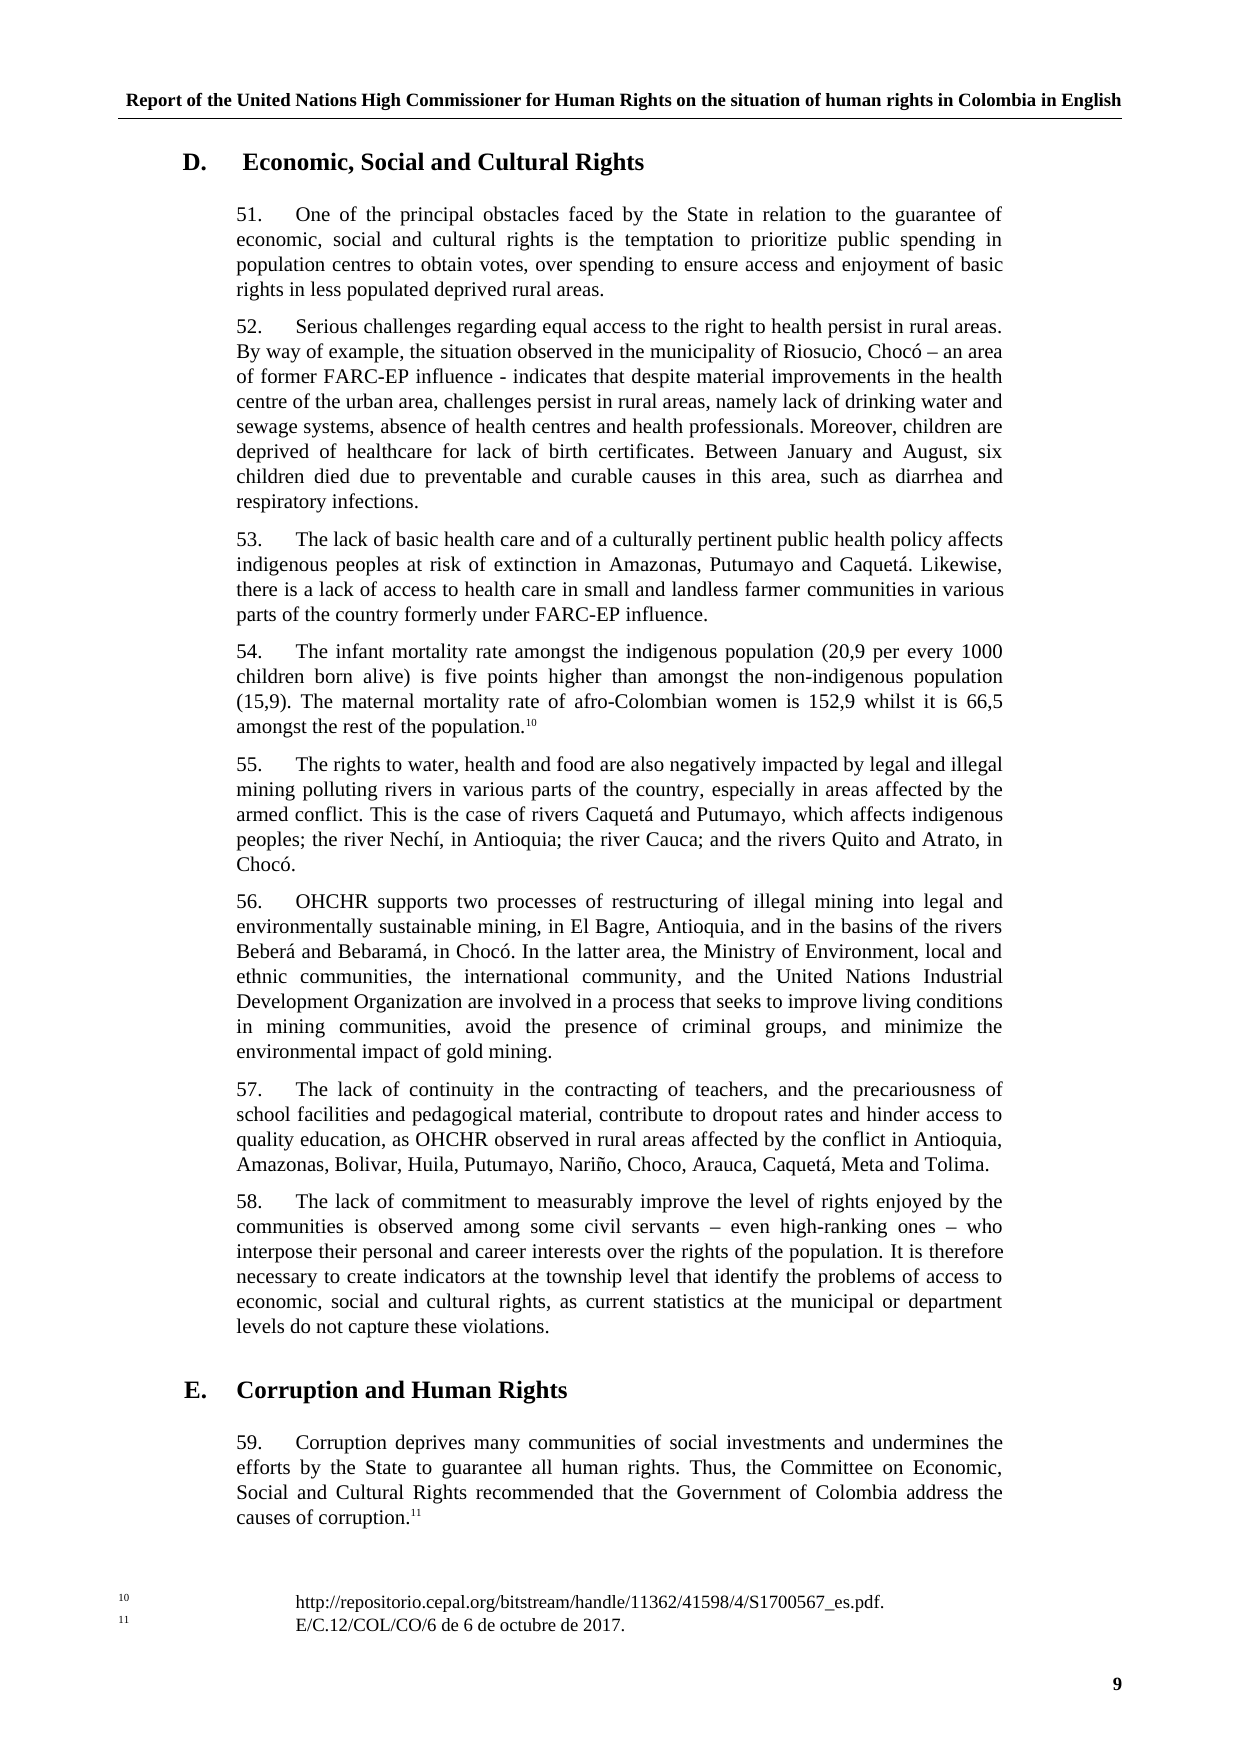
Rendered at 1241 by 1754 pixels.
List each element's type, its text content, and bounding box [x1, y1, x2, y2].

text 55. The rights to water, health and food are also negatively impacted by legal and illegal mining polluting rivers in various parts of the country, especially in areas affected by the armed conflict. This is the case of rivers Caquetá and Putumayo, which affects indigenous peoples; the river Nechí, in Antioquia; the river Cauca; and the rivers Quito and Atrato, in Chocó. [236, 751, 1004, 876]
text 54. The infant mortality rate amongst the indigenous population (20,9 per every 1000 children born alive) is five points higher than amongst the non-indigenous population (15,9). The maternal mortality rate of afro-Colombian women is 152,9 whilst it is 66,5 amongst the rest of the population. [236, 638, 1004, 738]
text 59. Corruption deprives many communities of social investments and undermines the efforts by the State to guarantee all human rights. Thus, the Committee on Economic, Social and Cultural Rights recommended that the Government of Colombia address the causes of corruption. [236, 1429, 1004, 1529]
text E. Corruption and Human Rights [118, 1376, 1004, 1404]
text 57. The lack of continuity in the contracting of teachers, and the precariousness of school facilities and pedagogical material, contribute to dropout rates and hinder access to quality education, as OHCHR observed in rural areas affected by the conflict in Antioquia, Amazonas, Bolivar, Huila, Putumayo, Nariño, Choco, Arauca, Caquetá, Meta and Tolima. [236, 1076, 1004, 1176]
text 53. The lack of basic health care and of a culturally pertinent public health policy affects indigenous peoples at risk of extinction in Amazonas, Putumayo and Caquetá. Likewise, there is a lack of access to health care in small and landless farmer communities in various parts of the country formerly under FARC-EP influence. [236, 526, 1004, 626]
text 52. Serious challenges regarding equal access to the right to health persist in rural areas. By way of example, the situation observed in the municipality of Riosucio, Chocó – an area of former FARC-EP influence - indicates that despite material improvements in the health centre of the urban area, challenges persist in rural areas, namely lack of drinking water and sewage systems, absence of health centres and health professionals. Moreover, children are deprived of healthcare for lack of birth certificates. Between January and August, six children died due to preventable and curable causes in this area, such as diarrhea and respiratory infections. [236, 313, 1004, 513]
text 58. The lack of commitment to measurably improve the level of rights enjoyed by the communities is observed among some civil servants – even high-ranking ones – who interpose their personal and career interests over the rights of the population. It is therefore necessary to create indicators at the township level that identify the problems of access to economic, social and cultural rights, as current statistics at the municipal or department levels do not capture these violations. [236, 1188, 1004, 1338]
text D. Economic, Social and Cultural Rights [118, 148, 1004, 176]
text 51. One of the principal obstacles faced by the State in relation to the guarantee of economic, social and cultural rights is the temptation to prioritize public spending in population centres to obtain votes, over spending to ensure access and enjoyment of basic rights in less populated deprived rural areas. [236, 201, 1004, 301]
text 56. OHCHR supports two processes of restructuring of illegal mining into legal and environmentally sustainable mining, in El Bagre, Antioquia, and in the basins of the rivers Beberá and Bebaramá, in Chocó. In the latter area, the Ministry of Environment, local and ethnic communities, the international community, and the United Nations Industrial Development Organization are involved in a process that seeks to improve living conditions in mining communities, avoid the presence of criminal groups, and minimize the environmental impact of gold mining. [236, 888, 1004, 1063]
